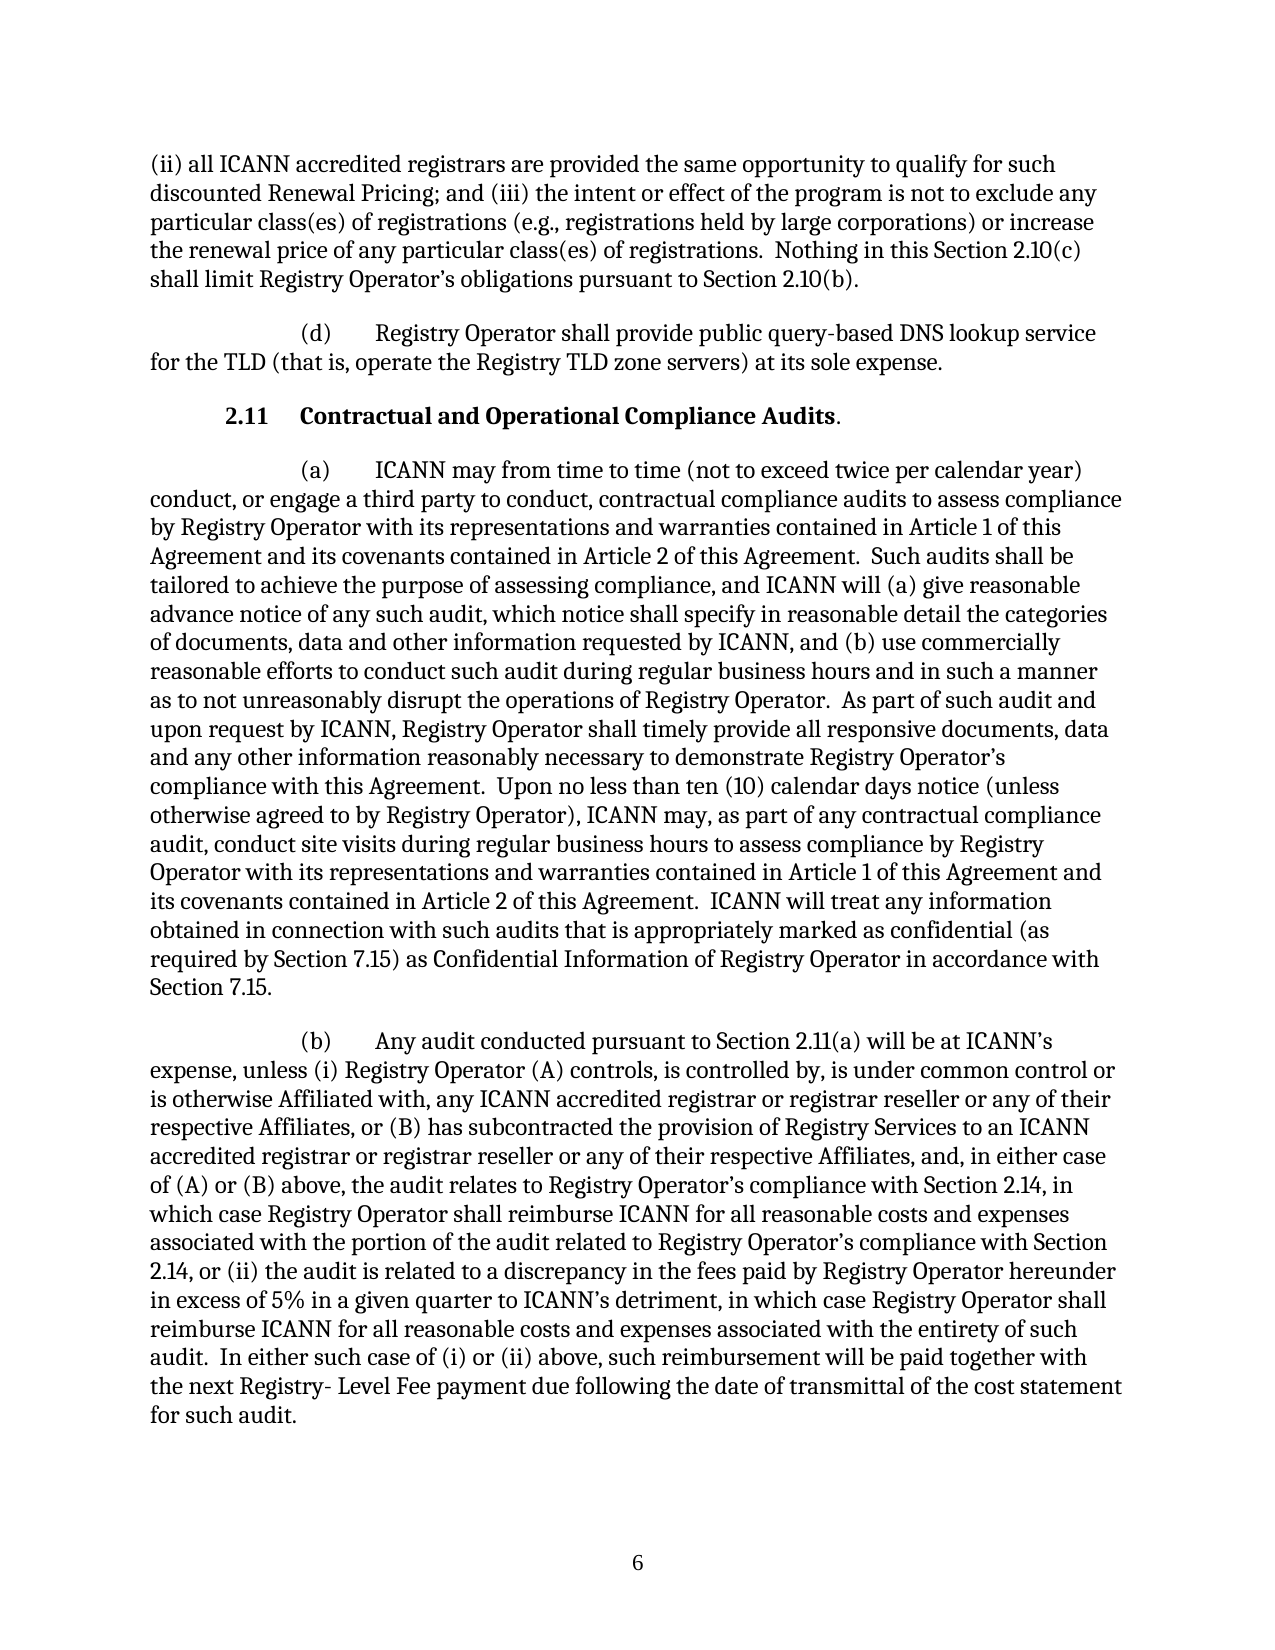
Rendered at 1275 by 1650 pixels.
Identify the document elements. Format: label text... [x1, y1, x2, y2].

text Contractual and Operational Compliance Audits. [150, 401, 1125, 431]
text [150, 150, 1125, 294]
text Any audit conducted pursuant to Section 2.11(a) will be at ICANN’s expense, unless (i) Registry Operator (A) controls, is controlled by, is under common control or is otherwise Affiliated with, any ICANN accredited registrar or registrar reseller or any of their respective Affiliates, or (B) has subcontracted the provision of Registry Services to an ICANN accredited registrar or registrar reseller or any of their respective Affiliates, and, in either case of (A) or (B) above, the audit relates to Registry Operator’s compliance with Section 2.14, in which case Registry Operator shall reimburse ICANN for all reasonable costs and expenses associated with the portion of the audit related to Registry Operator’s compliance with Section 2.14, or (ii) the audit is related to a discrepancy in the fees paid by Registry Operator hereunder in excess of 5% in a given quarter to ICANN’s detriment, in which case Registry Operator shall reimburse ICANN for all reasonable costs and expenses associated with the entirety of such audit. In either such case of (i) or (ii) above, such reimbursement will be paid together with the next Registry- Level Fee payment due following the date of transmittal of the cost statement for such audit. [150, 1027, 1125, 1429]
text Registry Operator shall provide public query-based DNS lookup service for the TLD (that is, operate the Registry TLD zone servers) at its sole expense. [150, 319, 1125, 376]
text ICANN may from time to time (not to exceed twice per calendar year) conduct, or engage a third party to conduct, contractual compliance audits to assess compliance by Registry Operator with its representations and warranties contained in Article 1 of this Agreement and its covenants contained in Article 2 of this Agreement. Such audits shall be tailored to achieve the purpose of assessing compliance, and ICANN will (a) give reasonable advance notice of any such audit, which notice shall specify in reasonable detail the categories of documents, data and other information requested by ICANN, and (b) use commercially reasonable efforts to conduct such audit during regular business hours and in such a manner as to not unreasonably disrupt the operations of Registry Operator. As part of such audit and upon request by ICANN, Registry Operator shall timely provide all responsive documents, data and any other information reasonably necessary to demonstrate Registry Operator’s compliance with this Agreement. Upon no less than ten (10) calendar days notice (unless otherwise agreed to by Registry Operator), ICANN may, as part of any contractual compliance audit, conduct site visits during regular business hours to assess compliance by Registry Operator with its representations and warranties contained in Article 1 of this Agreement and its covenants contained in Article 2 of this Agreement. ICANN will treat any information obtained in connection with such audits that is appropriately marked as confidential (as required by Section 7.15) as Confidential Information of Registry Operator in accordance with Section 7.15. [150, 456, 1125, 1002]
